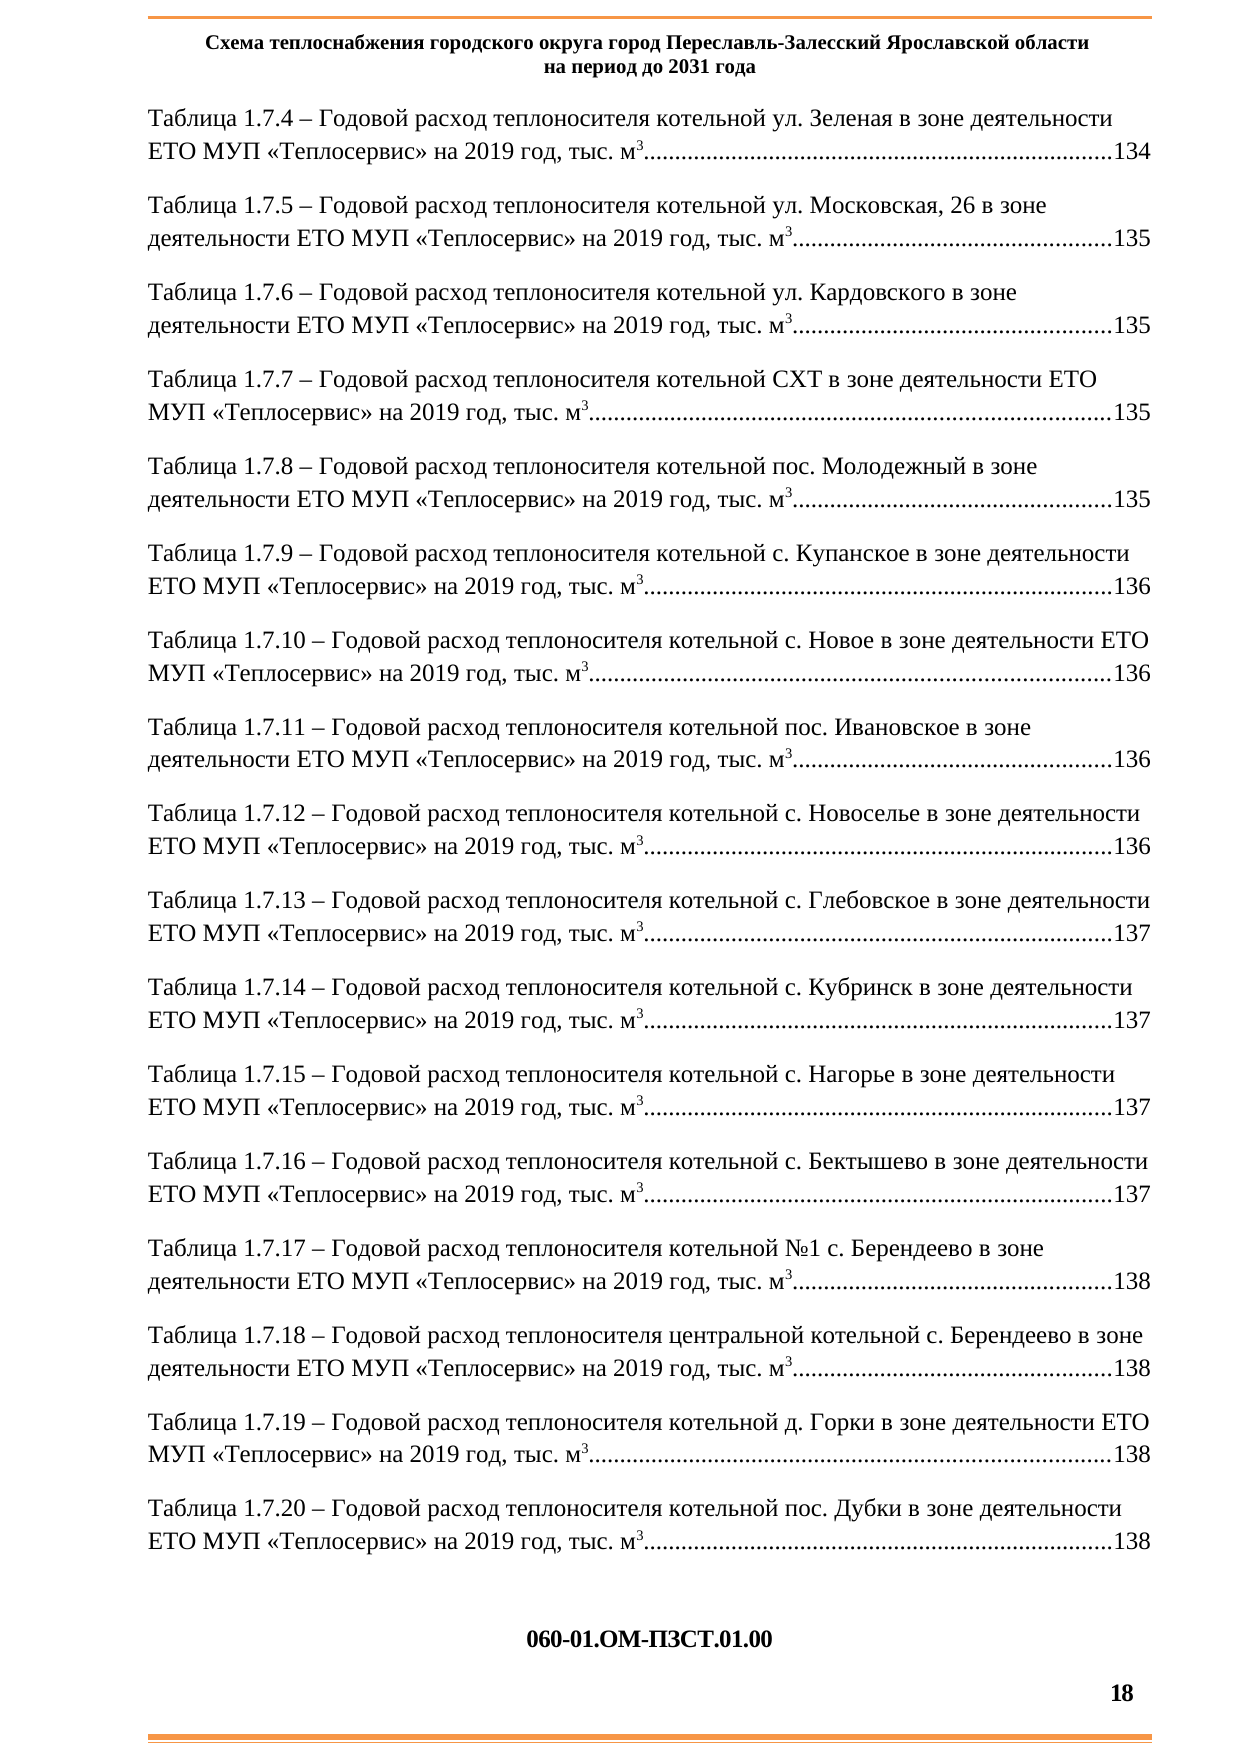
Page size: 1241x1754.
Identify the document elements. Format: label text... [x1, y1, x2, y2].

text Таблица 1.7.19 – Годовой расход теплоносителя котельной д. Горки в зоне деятельности ЕТО МУП «Теплосервис» на 2019 год, тыс. м3 138 [148, 1407, 1152, 1468]
text Таблица 1.7.10 – Годовой расход теплоносителя котельной с. Новое в зоне деятельности ЕТО МУП «Теплосервис» на 2019 год, тыс. м3 136 [148, 625, 1152, 686]
text Таблица 1.7.13 – Годовой расход теплоносителя котельной с. Глебовское в зоне деятельности ЕТО МУП «Теплосервис» на 2019 год, тыс. м3 137 [148, 885, 1152, 947]
text Таблица 1.7.14 – Годовой расход теплоносителя котельной с. Кубринск в зоне деятельности ЕТО МУП «Теплосервис» на 2019 год, тыс. м3 137 [148, 972, 1152, 1034]
text Таблица 1.7.7 – Годовой расход теплоносителя котельной СХТ в зоне деятельности ЕТО МУП «Теплосервис» на 2019 год, тыс. м3 135 [148, 364, 1152, 426]
text Таблица 1.7.9 – Годовой расход теплоносителя котельной с. Купанское в зоне деятельности ЕТО МУП «Теплосервис» на 2019 год, тыс. м3 136 [148, 538, 1152, 599]
text Таблица 1.7.12 – Годовой расход теплоносителя котельной с. Новоселье в зоне деятельности ЕТО МУП «Теплосервис» на 2019 год, тыс. м3 136 [148, 798, 1152, 860]
text Таблица 1.7.15 – Годовой расход теплоносителя котельной с. Нагорье в зоне деятельности ЕТО МУП «Теплосервис» на 2019 год, тыс. м3 137 [148, 1059, 1152, 1121]
text Таблица 1.7.8 – Годовой расход теплоносителя котельной пос. Молодежный в зоне деятельности ЕТО МУП «Теплосервис» на 2019 год, тыс. м3 135 [148, 451, 1152, 513]
text Таблица 1.7.16 – Годовой расход теплоносителя котельной с. Бектышево в зоне деятельности ЕТО МУП «Теплосервис» на 2019 год, тыс. м3 137 [148, 1146, 1152, 1208]
text Таблица 1.7.20 – Годовой расход теплоносителя котельной пос. Дубки в зоне деятельности ЕТО МУП «Теплосервис» на 2019 год, тыс. м3 138 [148, 1493, 1152, 1555]
text Таблица 1.7.4 – Годовой расход теплоносителя котельной ул. Зеленая в зоне деятельности ЕТО МУП «Теплосервис» на 2019 год, тыс. м3 134 [148, 103, 1152, 165]
text Таблица 1.7.11 – Годовой расход теплоносителя котельной пос. Ивановское в зоне деятельности ЕТО МУП «Теплосервис» на 2019 год, тыс. м3 136 [148, 712, 1152, 773]
text Таблица 1.7.18 – Годовой расход теплоносителя центральной котельной с. Берендеево в зоне деятельности ЕТО МУП «Теплосервис» на 2019 год, тыс. м3 138 [148, 1320, 1152, 1381]
text Таблица 1.7.17 – Годовой расход теплоносителя котельной №1 с. Берендеево в зоне деятельности ЕТО МУП «Теплосервис» на 2019 год, тыс. м3 138 [148, 1233, 1152, 1294]
text Таблица 1.7.6 – Годовой расход теплоносителя котельной ул. Кардовского в зоне деятельности ЕТО МУП «Теплосервис» на 2019 год, тыс. м3 135 [148, 277, 1152, 339]
text Таблица 1.7.5 – Годовой расход теплоносителя котельной ул. Московская, 26 в зоне деятельности ЕТО МУП «Теплосервис» на 2019 год, тыс. м3 135 [148, 190, 1152, 252]
